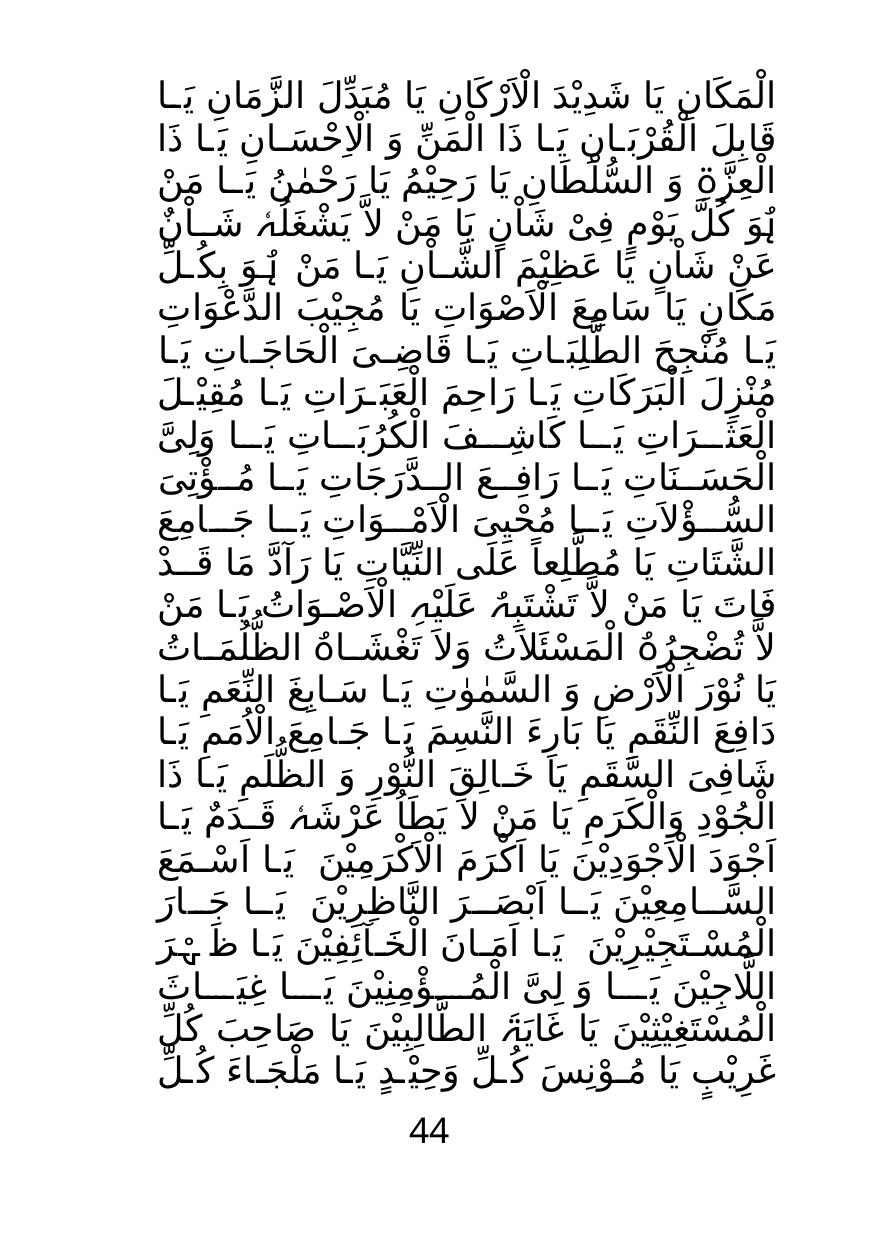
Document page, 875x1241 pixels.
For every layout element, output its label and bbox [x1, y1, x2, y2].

text [157, 75, 777, 1092]
